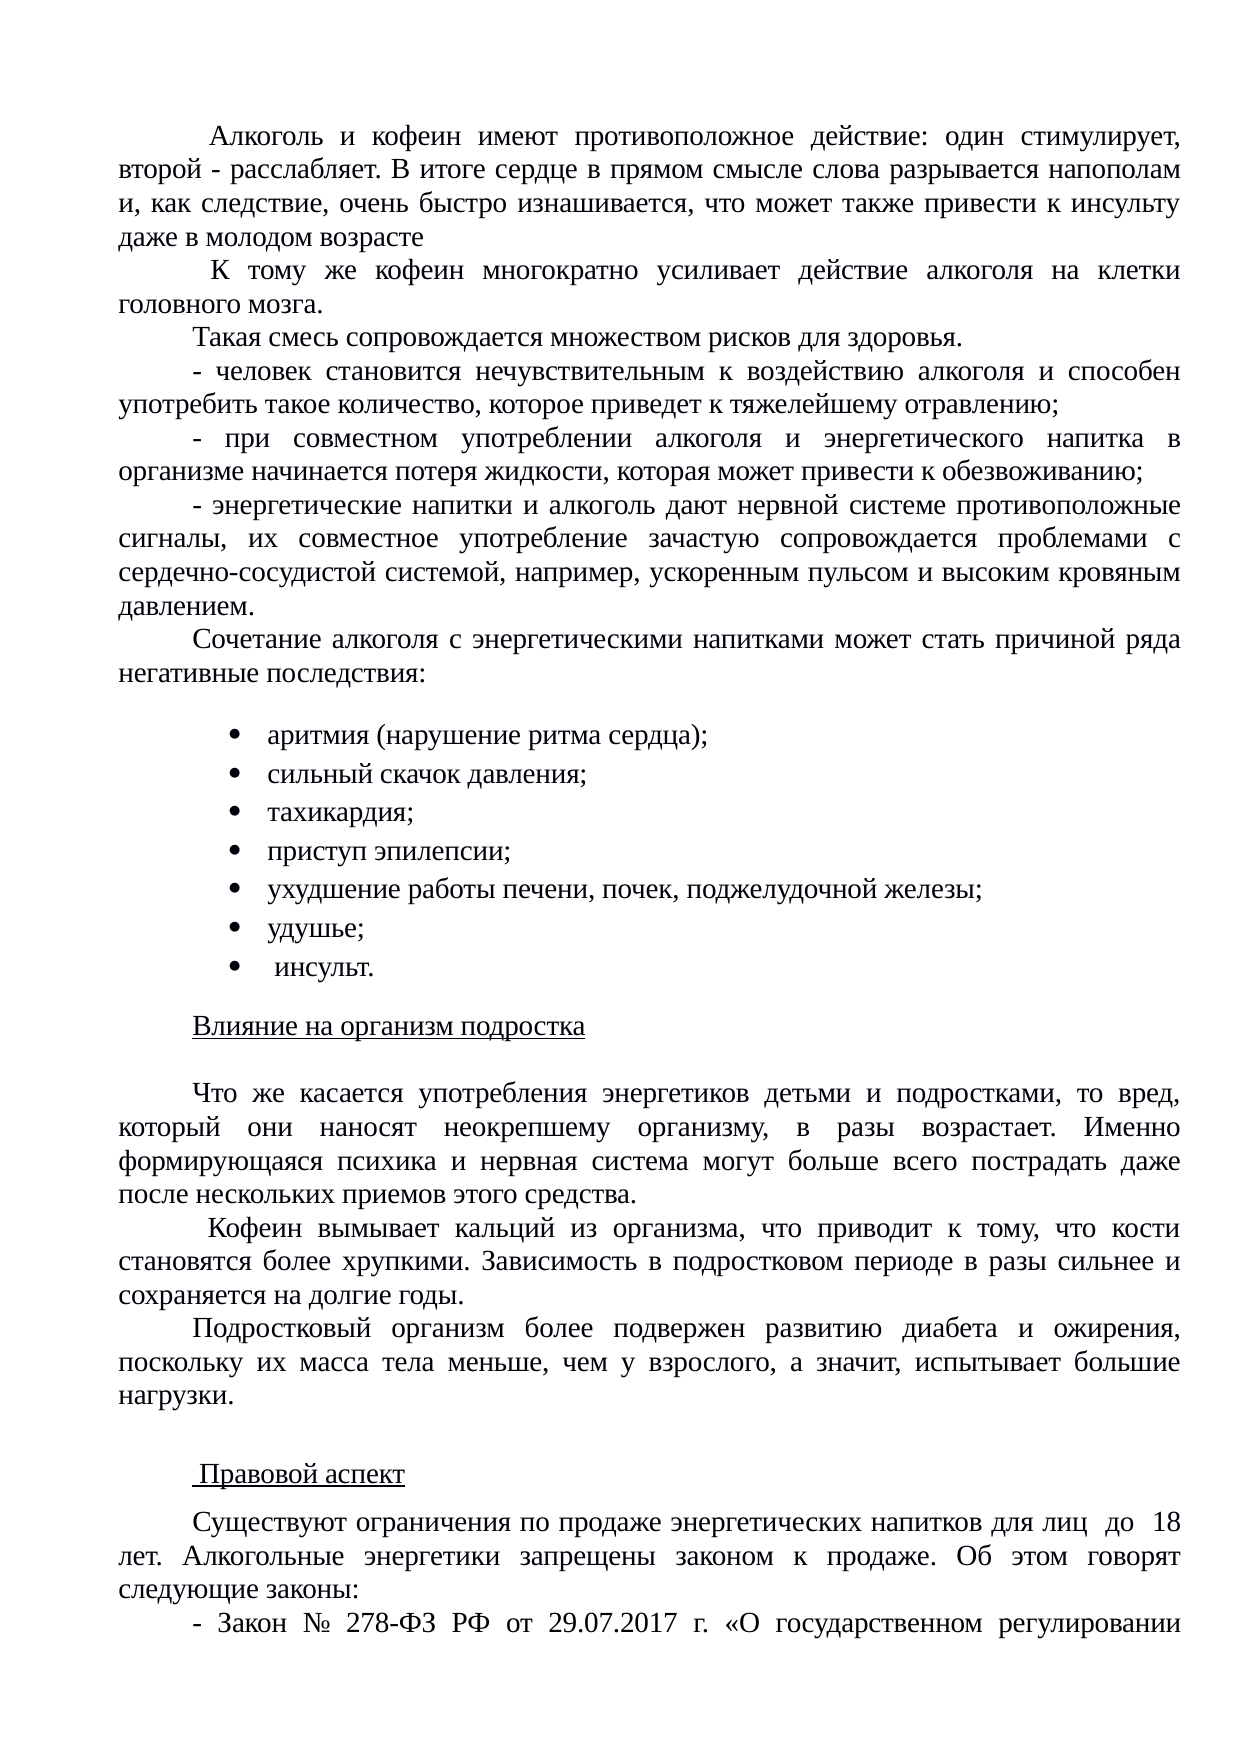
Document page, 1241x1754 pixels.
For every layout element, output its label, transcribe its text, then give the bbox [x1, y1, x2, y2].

list приступ эпилепсии; [229, 833, 1181, 867]
list сильный скачок давления; [229, 756, 1181, 789]
list инсульт. [229, 949, 1181, 983]
text Такая смесь сопровождается множеством рисков для здоровья. [118, 319, 1181, 353]
list тахикардия; [229, 794, 1181, 828]
text К тому же кофеин многократно усиливает действие алкоголя на клетки головного мозга. [118, 252, 1181, 319]
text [118, 1605, 1181, 1638]
text Кофеин вымывает кальций из организма, что приводит к тому, что кости становятся более хрупкими. Зависимость в подростковом периоде в разы сильнее и сохраняется на долгие годы. [118, 1210, 1181, 1310]
text - человек становится нечувствительным к воздействию алкоголя и способен употребить такое количество, которое приведет к тяжелейшему отравлению; [118, 353, 1181, 420]
text Существуют ограничения по продаже энергетических напитков для лиц до 18 лет. Алкогольные энергетики запрещены законом к продаже. Об этом говорят следующие законы: [118, 1504, 1181, 1605]
list удушье; [229, 910, 1181, 944]
text - энергетические напитки и алкоголь дают нервной системе противоположные сигналы, их совместное употребление зачастую сопровождается проблемами с сердечно-сосудистой системой, например, ускоренным пульсом и высоким кровяным давлением. [118, 487, 1181, 621]
list аритмия (нарушение ритма сердца); [229, 717, 1181, 751]
text Влияние на организм подростка [118, 1008, 1181, 1042]
list ухудшение работы печени, почек, поджелудочной железы; [229, 872, 1181, 905]
text Сочетание алкоголя с энергетическими напитками может стать причиной ряда негативные последствия: [118, 621, 1181, 688]
text Правовой аспект [118, 1456, 1181, 1489]
text Что же касается употребления энергетиков детьми и подростками, то вред, который они наносят неокрепшему организму, в разы возрастает. Именно формирующаяся психика и нервная система могут больше всего пострадать даже после нескольких приемов этого средства. [118, 1076, 1181, 1210]
text Алкоголь и кофеин имеют противоположное действие: один стимулирует, второй - расслабляет. В итоге сердце в прямом смысле слова разрывается напополам и, как следствие, очень быстро изнашивается, что может также привести к инсульту даже в молодом возрасте [118, 118, 1181, 252]
text - при совместном употреблении алкоголя и энергетического напитка в организме начинается потеря жидкости, которая может привести к обезвоживанию; [118, 420, 1181, 487]
text Подростковый организм более подвержен развитию диабета и ожирения, поскольку их масса тела меньше, чем у взрослого, а значит, испытывает большие нагрузки. [118, 1310, 1181, 1411]
